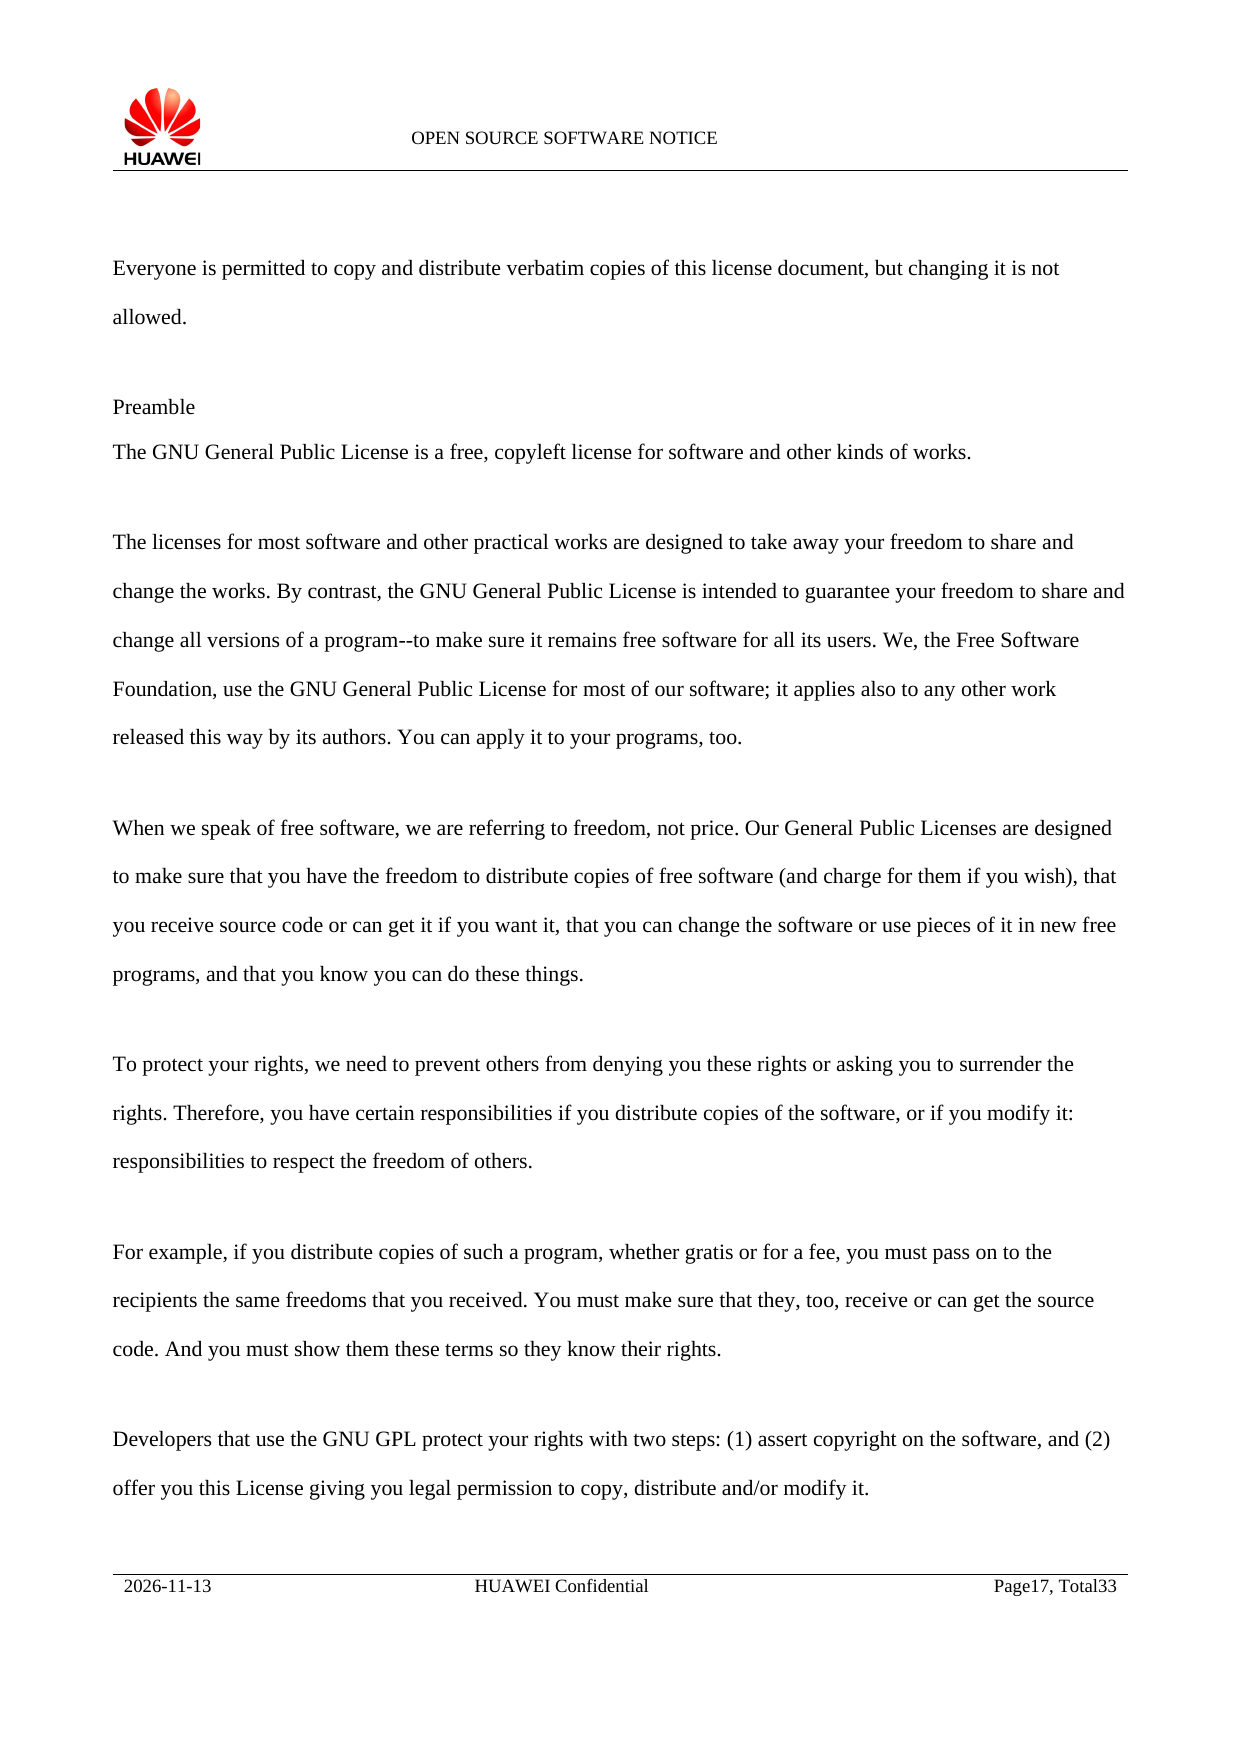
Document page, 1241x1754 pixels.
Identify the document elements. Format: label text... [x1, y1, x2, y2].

picture [124, 88, 201, 165]
text The licenses for most software and other practical works are designed to take away your freedom to share and change the works. By contrast, the GNU General Public License is intended to guarantee your freedom to share and change all versions of a program--to make sure it remains free software for all its users. We, the Free Software Foundation, use the GNU General Public License for most of our software; it applies also to any other work released this way by its authors. You can apply it to your programs, too. [112, 526, 1128, 753]
text Preamble [112, 390, 1128, 423]
text To protect your rights, we need to prevent others from denying you these rights or asking you to surrender the rights. Therefore, you have certain responsibilities if you distribute copies of the software, or if you modify it: responsibilities to respect the freedom of others. [112, 1047, 1128, 1177]
text The GNU General Public License is a free, copyleft license for software and other kinds of works. [112, 436, 1128, 468]
text Everyone is permitted to copy and distribute verbatim copies of this license document, but changing it is not allowed. [112, 251, 1128, 333]
text When we speak of free software, we are referring to freedom, not price. Our General Public Licenses are designed to make sure that you have the freedom to distribute copies of free software (and charge for them if you wish), that you receive source code or can get it if you want it, that you can change the software or use pieces of it in new free programs, and that you know you can do these things. [112, 811, 1128, 990]
text For example, if you distribute copies of such a program, whether gratis or for a fee, you must pass on to the recipients the same freedoms that you received. You must make sure that they, too, receive or can get the source code. And you must show them these terms so they know their rights. [112, 1235, 1128, 1365]
text Developers that use the GNU GPL protect your rights with two steps: (1) assert copyright on the software, and (2) offer you this License giving you legal permission to copy, distribute and/or modify it. [112, 1423, 1128, 1504]
